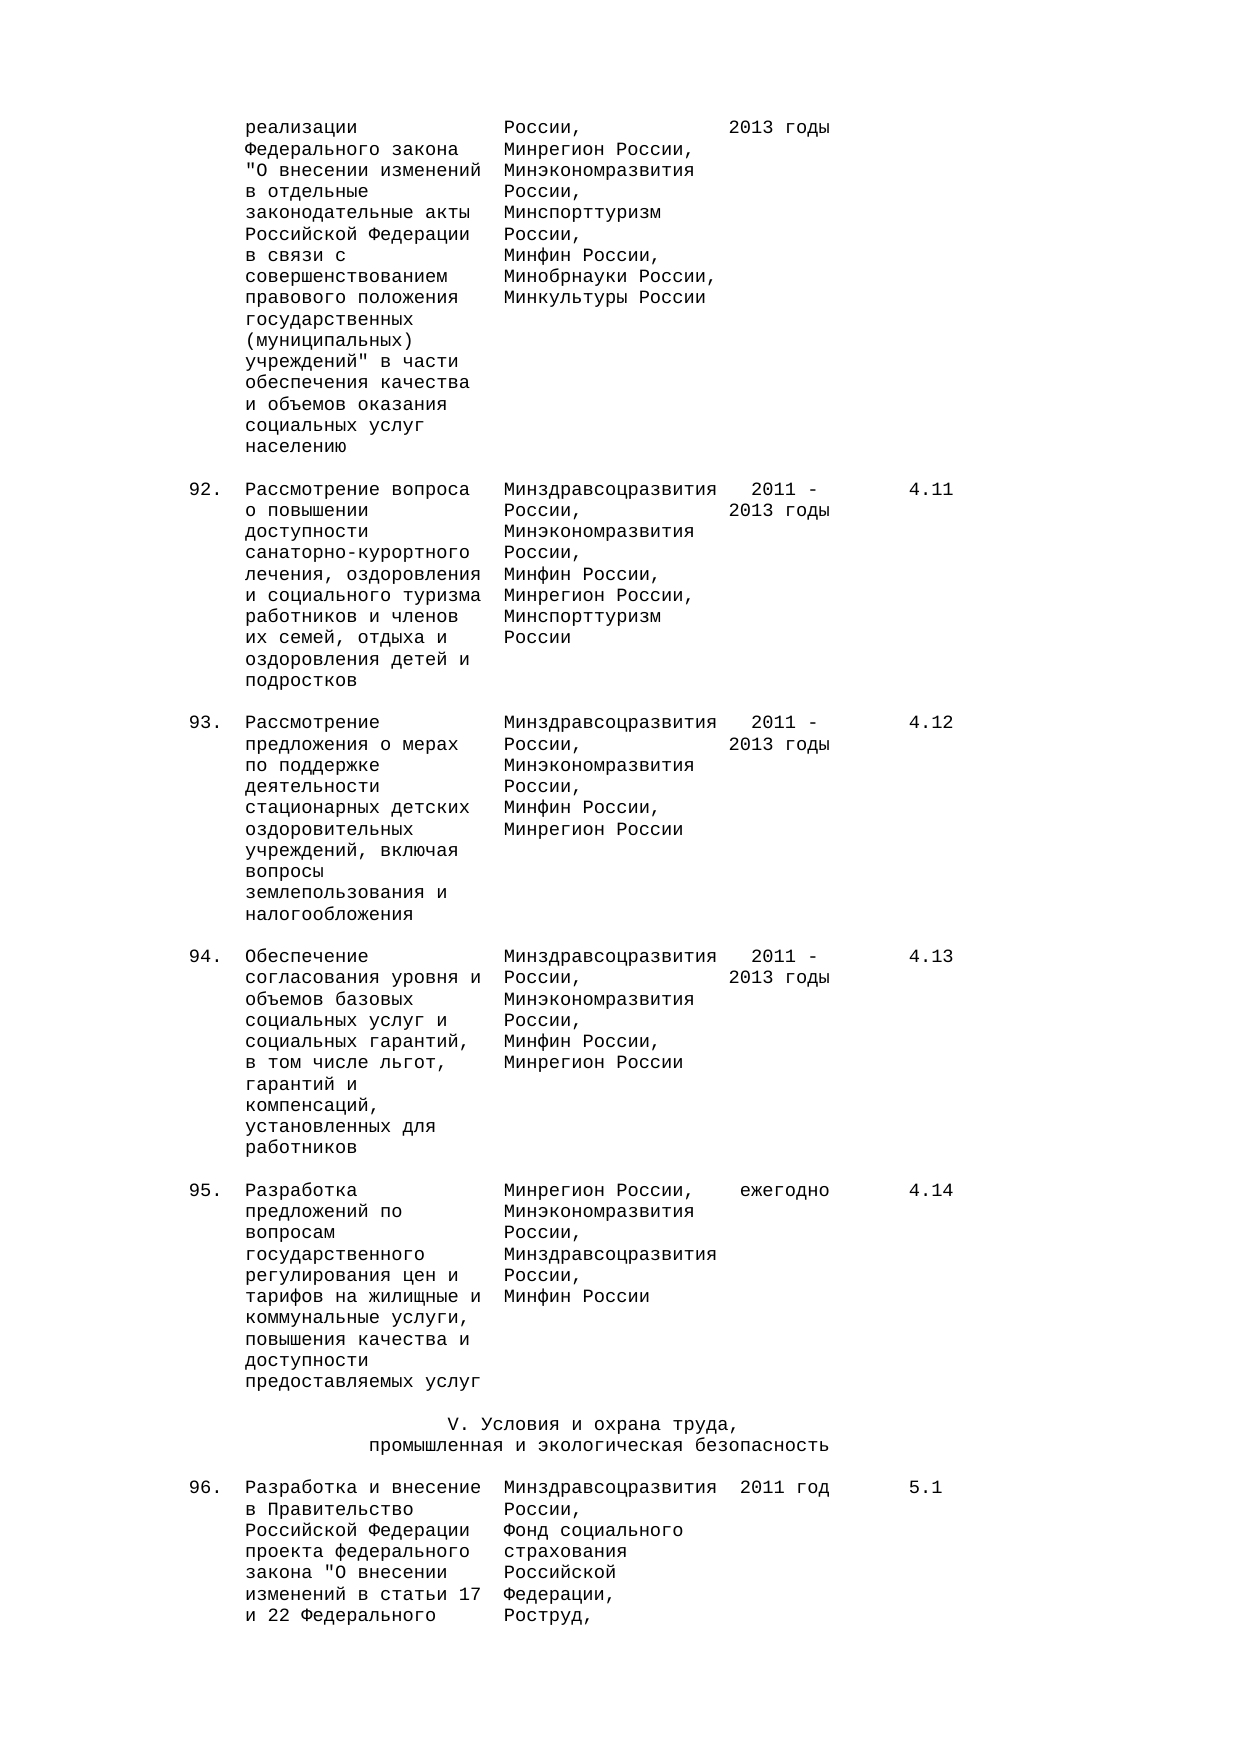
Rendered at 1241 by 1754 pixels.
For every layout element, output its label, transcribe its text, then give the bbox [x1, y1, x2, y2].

text законодательные акты Минспорттуризм [177, 203, 1152, 224]
text их семей, отдыха и России [177, 628, 1152, 649]
text вопросам России, [177, 1223, 1152, 1244]
text деятельности России, [177, 777, 1152, 798]
text предложений по Минэкономразвития [177, 1202, 1152, 1223]
text санаторно-курортного России, [177, 543, 1152, 564]
text правового положения Минкультуры России [177, 288, 1152, 309]
text предложения о мерах России, 2013 годы [177, 734, 1152, 756]
text налогообложения [177, 904, 1152, 926]
text Российской Федерации Фонд социального [177, 1521, 1152, 1542]
text государственного Минздравсоцразвития [177, 1244, 1152, 1266]
text о повышении России, 2013 годы [177, 501, 1152, 522]
text оздоровления детей и [177, 649, 1152, 671]
text V. Условия и охрана труда, [177, 1414, 1152, 1436]
text 94. Обеспечение Минздравсоцразвития 2011 - 4.13 [177, 947, 1152, 968]
text гарантий и [177, 1074, 1152, 1096]
text оздоровительных Минрегион России [177, 819, 1152, 841]
text работников [177, 1138, 1152, 1159]
text совершенствованием Минобрнауки России, [177, 267, 1152, 288]
text установленных для [177, 1117, 1152, 1138]
text доступности [177, 1351, 1152, 1372]
text компенсаций, [177, 1096, 1152, 1117]
text в том числе льгот, Минрегион России [177, 1053, 1152, 1074]
text населению [177, 437, 1152, 458]
text и объемов оказания [177, 394, 1152, 416]
text предоставляемых услуг [177, 1372, 1152, 1393]
text учреждений, включая [177, 841, 1152, 862]
text землепользования и [177, 883, 1152, 904]
text объемов базовых Минэкономразвития [177, 989, 1152, 1011]
text государственных [177, 309, 1152, 331]
text социальных услуг [177, 416, 1152, 437]
text промышленная и экологическая безопасность [177, 1436, 1152, 1457]
text повышения качества и [177, 1329, 1152, 1351]
text 92. Рассмотрение вопроса Минздравсоцразвития 2011 - 4.11 [177, 479, 1152, 501]
text лечения, оздоровления Минфин России, [177, 564, 1152, 586]
text закона "О внесении Российской [177, 1563, 1152, 1584]
text 95. Разработка Минрегион России, ежегодно 4.14 [177, 1181, 1152, 1202]
text 93. Рассмотрение Минздравсоцразвития 2011 - 4.12 [177, 713, 1152, 734]
text и социального туризма Минрегион России, [177, 586, 1152, 607]
text и 22 Федерального Роструд, [177, 1606, 1152, 1627]
text социальных услуг и России, [177, 1011, 1152, 1032]
text "О внесении изменений Минэкономразвития [177, 161, 1152, 182]
text 96. Разработка и внесение Минздравсоцразвития 2011 год 5.1 [177, 1478, 1152, 1499]
text доступности Минэкономразвития [177, 522, 1152, 543]
text в связи с Минфин России, [177, 246, 1152, 267]
text в Правительство России, [177, 1499, 1152, 1521]
text реализации России, 2013 годы [177, 118, 1152, 139]
text согласования уровня и России, 2013 годы [177, 968, 1152, 989]
text обеспечения качества [177, 373, 1152, 394]
text по поддержке Минэкономразвития [177, 756, 1152, 777]
text проекта федерального страхования [177, 1542, 1152, 1563]
text Федерального закона Минрегион России, [177, 139, 1152, 161]
text работников и членов Минспорттуризм [177, 607, 1152, 628]
text подростков [177, 671, 1152, 692]
text учреждений" в части [177, 352, 1152, 373]
text стационарных детских Минфин России, [177, 798, 1152, 819]
text вопросы [177, 862, 1152, 883]
text Российской Федерации России, [177, 224, 1152, 246]
text изменений в статьи 17 Федерации, [177, 1584, 1152, 1606]
text (муниципальных) [177, 331, 1152, 352]
text в отдельные России, [177, 182, 1152, 203]
text коммунальные услуги, [177, 1308, 1152, 1329]
text тарифов на жилищные и Минфин России [177, 1287, 1152, 1308]
text социальных гарантий, Минфин России, [177, 1032, 1152, 1053]
text регулирования цен и России, [177, 1266, 1152, 1287]
